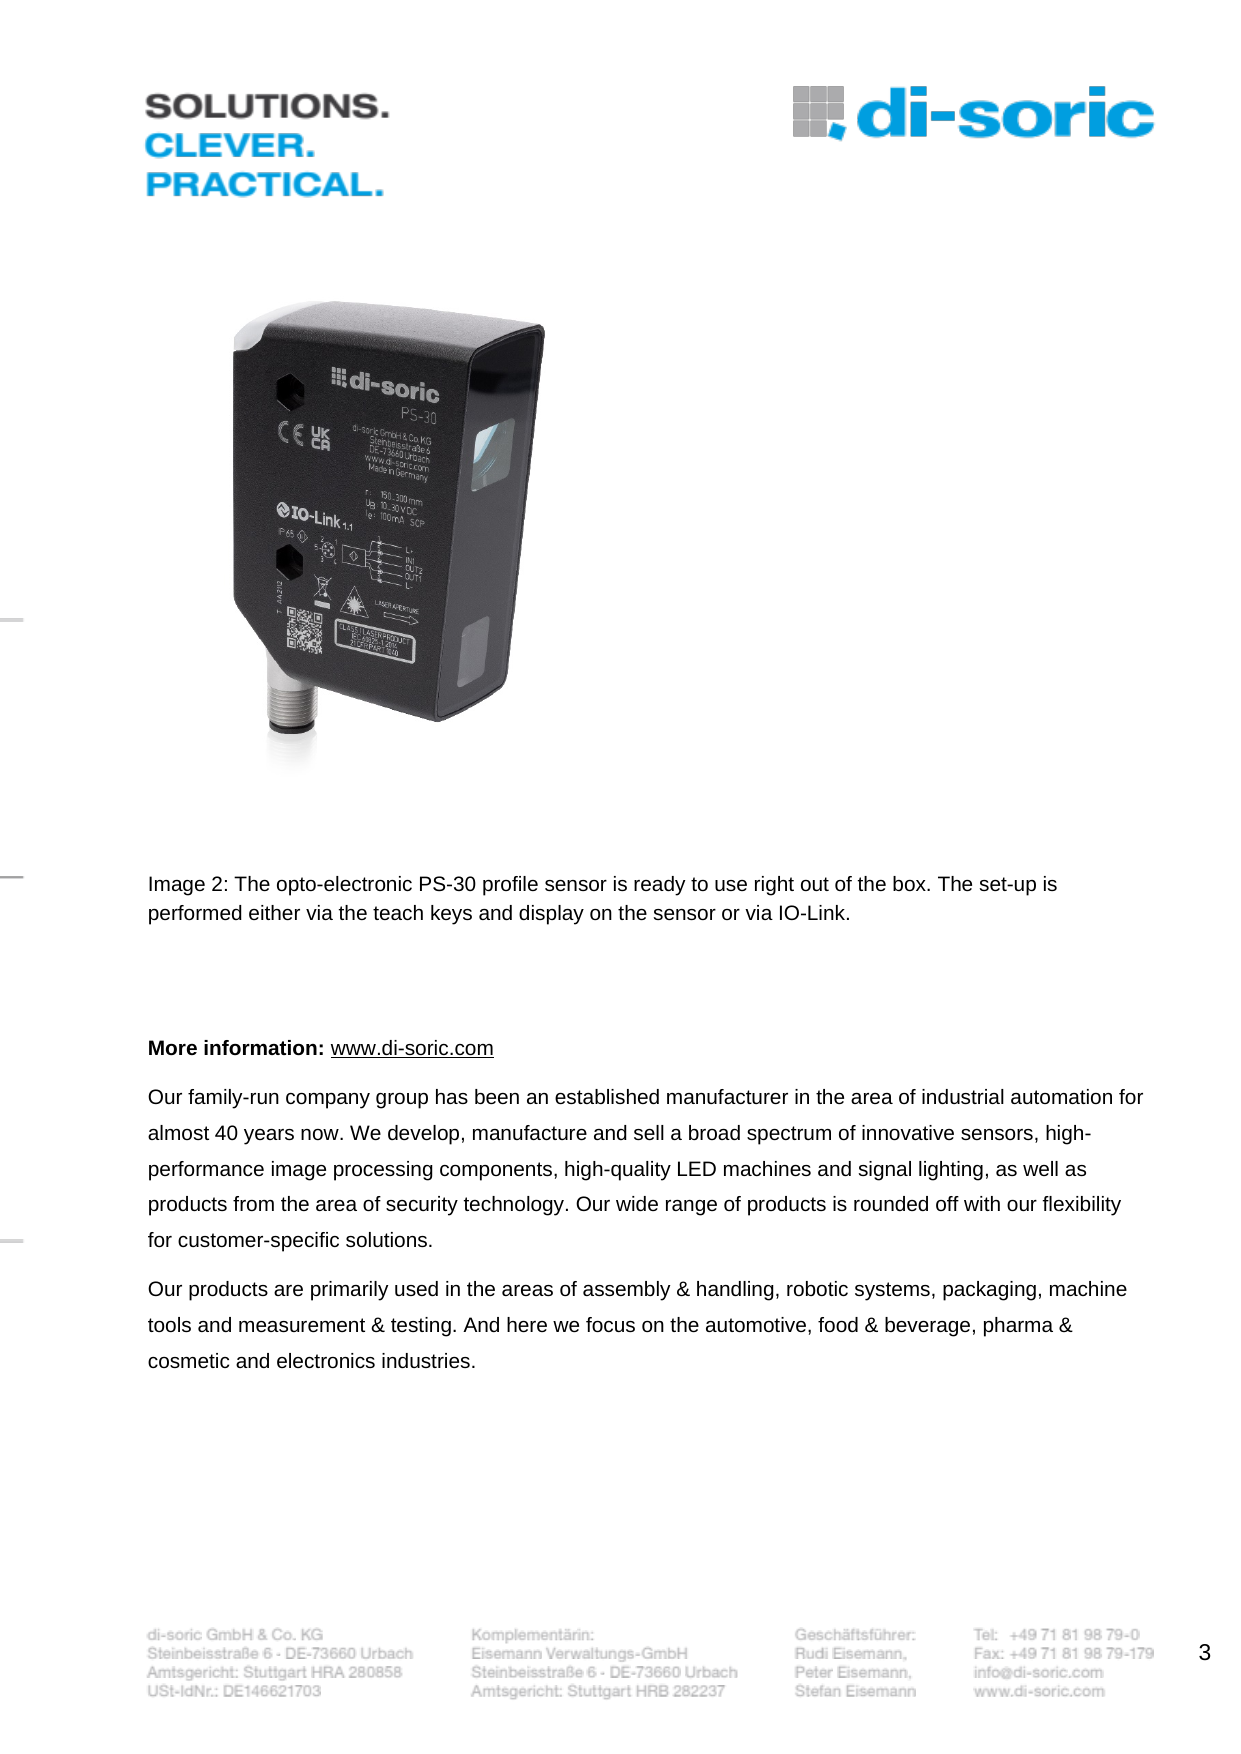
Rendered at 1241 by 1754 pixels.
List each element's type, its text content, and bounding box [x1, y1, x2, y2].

picture [147, 236, 627, 843]
text Our family-run company group has been an established manufacturer in the area of industrial automation for almost 40 years now. We develop, manufacture and sell a broad spectrum of innovative sensors, high-performance image processing components, high-quality LED machines and signal lighting, as well as products from the area of security technology. Our wide range of products is rounded off with our flexibility for customer-specific solutions. [148, 1084, 1152, 1252]
text Image 2: The opto-electronic PS-30 profile sensor is ready to use right out of the box. The set-up is performed either via the teach keys and display on the sensor or via IO-Link. [148, 868, 1152, 927]
text More information: www.di-soric.com [148, 1036, 1152, 1060]
text Our products are primarily used in the areas of assembly & handling, robotic systems, packaging, machine tools and measurement & testing. And here we focus on the automotive, food & beverage, pharma & cosmetic and electronics industries. [148, 1277, 1152, 1372]
